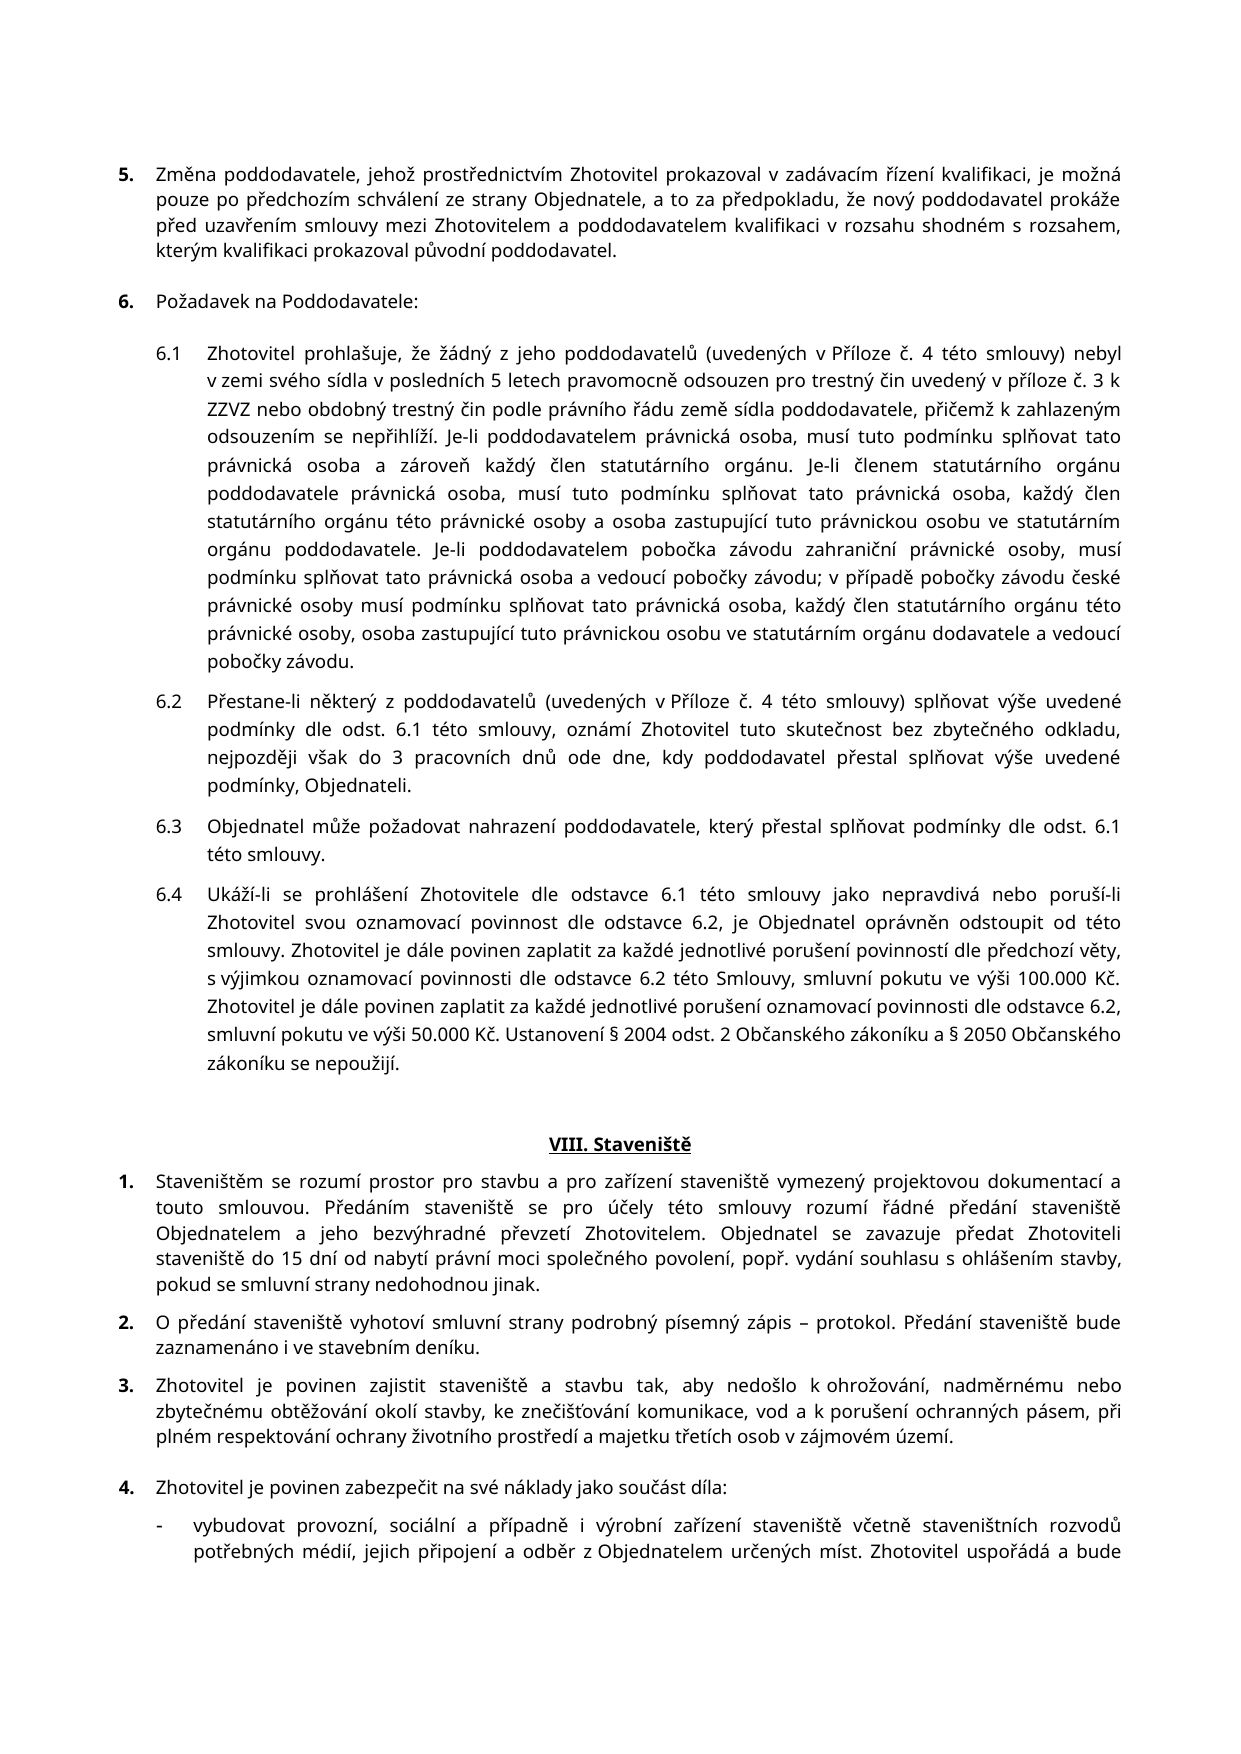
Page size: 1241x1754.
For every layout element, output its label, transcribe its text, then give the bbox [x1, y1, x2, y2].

list 6.4 Ukáží-li se prohlášení Zhotovitele dle odstavce 6.1 této smlouvy jako nepravdivá nebo poruší-li Zhotovitel svou oznamovací povinnost dle odstavce 6.2, je Objednatel oprávněn odstoupit od této smlouvy. Zhotovitel je dále povinen zaplatit za každé jednotlivé porušení povinností dle předchozí věty, s výjimkou oznamovací povinnosti dle odstavce 6.2 této Smlouvy, smluvní pokutu ve výši 100.000 Kč. Zhotovitel je dále povinen zaplatit za každé jednotlivé porušení oznamovací povinnosti dle odstavce 6.2, smluvní pokutu ve výši 50.000 Kč. Ustanovení § 2004 odst. 2 Občanského zákoníku a § 2050 Občanského zákoníku se nepoužijí. [156, 882, 1122, 1075]
text 1. Staveništěm se rozumí prostor pro stavbu a pro zařízení staveniště vymezený projektovou dokumentací a touto smlouvou. Předáním staveniště se pro účely této smlouvy rozumí řádné předání staveniště Objednatelem a jeho bezvýhradné převzetí Zhotovitelem. Objednatel se zavazuje předat Zhotoviteli staveniště do 15 dní od nabytí právní moci společného povolení, popř. vydání souhlasu s ohlášením stavby, pokud se smluvní strany nedohodnou jinak. [118, 1169, 1122, 1296]
list 6.2 Přestane-li některý z poddodavatelů (uvedených v Příloze č. 4 této smlouvy) splňovat výše uvedené podmínky dle odst. 6.1 této smlouvy, oznámí Zhotovitel tuto skutečnost bez zbytečného odkladu, nejpozději však do 3 pracovních dnů ode dne, kdy poddodavatel přestal splňovat výše uvedené podmínky, Objednateli. [156, 688, 1122, 798]
list 6.1 Zhotovitel prohlašuje, že žádný z jeho poddodavatelů (uvedených v Příloze č. 4 této smlouvy) nebyl v zemi svého sídla v posledních 5 letech pravomocně odsouzen pro trestný čin uvedený v příloze č. 3 k ZZVZ nebo obdobný trestný čin podle právního řádu země sídla poddodavatele, přičemž k zahlazeným odsouzením se nepřihlíží. Je-li poddodavatelem právnická osoba, musí tuto podmínku splňovat tato právnická osoba a zároveň každý člen statutárního orgánu. Je-li členem statutárního orgánu poddodavatele právnická osoba, musí tuto podmínku splňovat tato právnická osoba, každý člen statutárního orgánu této právnické osoby a osoba zastupující tuto právnickou osobu ve statutárním orgánu poddodavatele. Je-li poddodavatelem pobočka závodu zahraniční právnické osoby, musí podmínku splňovat tato právnická osoba a vedoucí pobočky závodu; v případě pobočky závodu české právnické osoby musí podmínku splňovat tato právnická osoba, každý člen statutárního orgánu této právnické osoby, osoba zastupující tuto právnickou osobu ve statutárním orgánu dodavatele a vedoucí pobočky závodu. [156, 340, 1122, 673]
list 6.3 Objednatel může požadovat nahrazení poddodavatele, který přestal splňovat podmínky dle odst. 6.1 této smlouvy. [156, 813, 1122, 867]
text 5. Změna poddodavatele, jehož prostřednictvím Zhotovitel prokazoval v zadávacím řízení kvalifikaci, je možná pouze po předchozím schválení ze strany Objednatele, a to za předpokladu, že nový poddodavatel prokáže před uzavřením smlouvy mezi Zhotovitelem a poddodavatelem kvalifikaci v rozsahu shodném s rozsahem, kterým kvalifikaci prokazoval původní poddodavatel. [118, 161, 1122, 263]
text 4. Zhotovitel je povinen zabezpečit na své náklady jako součást díla: [118, 1474, 1122, 1500]
text Staveniště [118, 1131, 1122, 1156]
text 3. Zhotovitel je povinen zajistit staveniště a stavbu tak, aby nedošlo k ohrožování, nadměrnému nebo zbytečnému obtěžování okolí stavby, ke znečišťování komunikace, vod a k porušení ochranných pásem, při plném respektování ochrany životního prostředí a majetku třetích osob v zájmovém území. [118, 1372, 1122, 1449]
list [156, 1513, 1122, 1564]
text 6. Požadavek na Poddodavatele: [118, 289, 1122, 314]
text 2. O předání staveniště vyhotoví smluvní strany podrobný písemný zápis – protokol. Předání staveniště bude zaznamenáno i ve stavebním deníku. [118, 1309, 1122, 1360]
